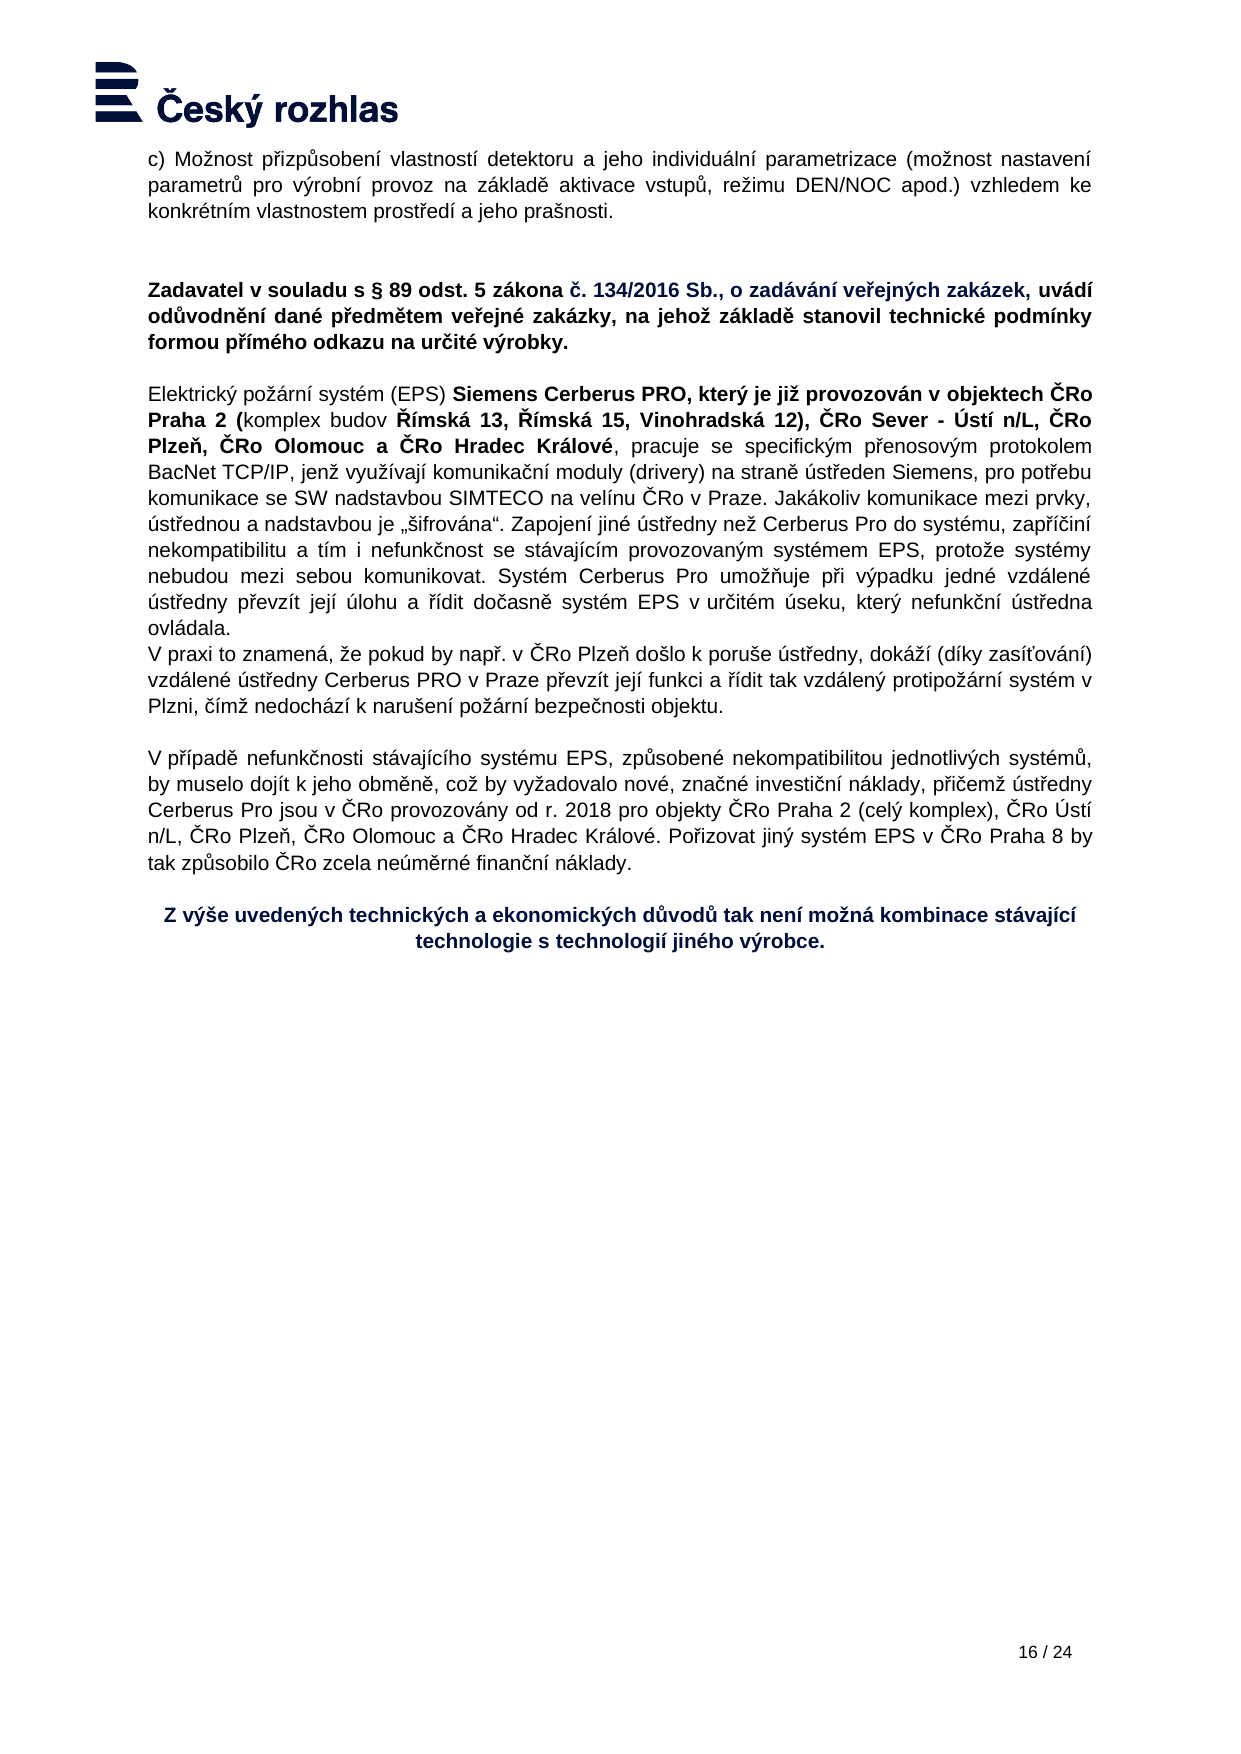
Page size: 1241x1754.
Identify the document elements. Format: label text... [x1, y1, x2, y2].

text V praxi to znamená, že pokud by např. v ČRo Plzeň došlo k poruše ústředny, dokáží (díky zasíťování) vzdálené ústředny Cerberus PRO v Praze převzít její funkci a řídit tak vzdálený protipožární systém v Plzni, čímž nedochází k narušení požární bezpečnosti objektu. [148, 641, 1093, 719]
text Zadavatel v souladu s § 89 odst. 5 zákona č. 134/2016 Sb., o zadávání veřejných zakázek, uvádí odůvodnění dané předmětem veřejné zakázky, na jehož základě stanovil technické podmínky formou přímého odkazu na určité výrobky. [148, 276, 1093, 354]
text c) Možnost přizpůsobení vlastností detektoru a jeho individuální parametrizace (možnost nastavení parametrů pro výrobní provoz na základě aktivace vstupů, režimu DEN/NOC apod.) vzhledem ke konkrétním vlastnostem prostředí a jeho prašnosti. [148, 146, 1093, 224]
picture [95, 62, 398, 128]
text Elektrický požární systém (EPS) Siemens Cerberus PRO, který je již provozován v objektech ČRo Praha 2 (komplex budov Římská 13, Římská 15, Vinohradská 12), ČRo Sever - Ústí n/L, ČRo Plzeň, ČRo Olomouc a ČRo Hradec Králové, pracuje se specifickým přenosovým protokolem BacNet TCP/IP, jenž využívají komunikační moduly (drivery) na straně ústředen Siemens, pro potřebu komunikace se SW nadstavbou SIMTECO na velínu ČRo v Praze. Jakákoliv komunikace mezi prvky, ústřednou a nadstavbou je „šifrována“. Zapojení jiné ústředny než Cerberus Pro do systému, zapříčiní nekompatibilitu a tím i nefunkčnost se stávajícím provozovaným systémem EPS, protože systémy nebudou mezi sebou komunikovat. Systém Cerberus Pro umožňuje při výpadku jedné vzdálené ústředny převzít její úlohu a řídit dočasně systém EPS v určitém úseku, který nefunkční ústředna ovládala. [148, 380, 1093, 641]
text Z výše uvedených technických a ekonomických důvodů tak není možná kombinace stávající technologie s technologií jiného výrobce. [148, 901, 1093, 953]
text V případě nefunkčnosti stávajícího systému EPS, způsobené nekompatibilitou jednotlivých systémů, by muselo dojít k jeho obměně, což by vyžadovalo nové, značné investiční náklady, přičemž ústředny Cerberus Pro jsou v ČRo provozovány od r. 2018 pro objekty ČRo Praha 2 (celý komplex), ČRo Ústí n/L, ČRo Plzeň, ČRo Olomouc a ČRo Hradec Králové. Pořizovat jiný systém EPS v ČRo Praha 8 by tak způsobilo ČRo zcela neúměrné finanční náklady. [148, 745, 1093, 875]
